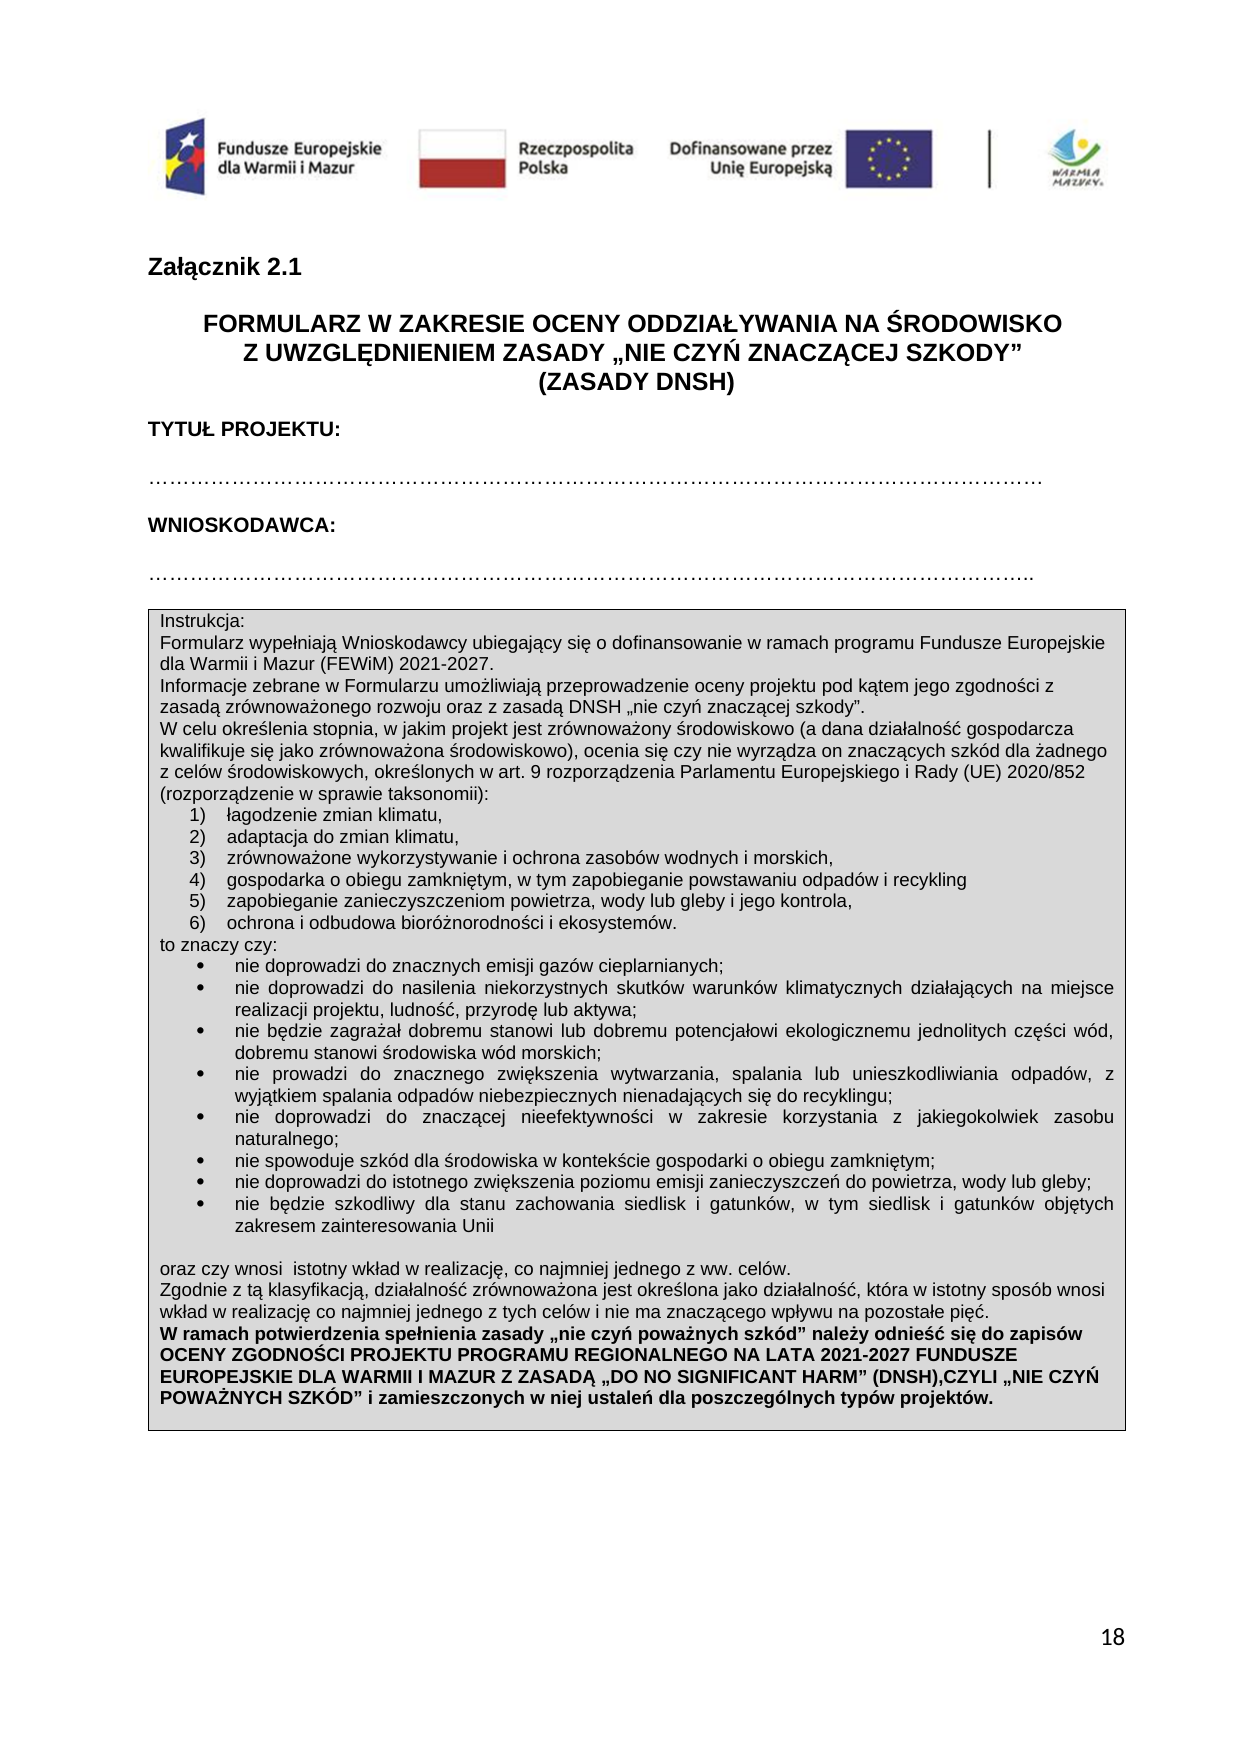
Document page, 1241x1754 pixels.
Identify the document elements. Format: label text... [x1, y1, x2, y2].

text ………………………………………………………………………………………………………………… [148, 465, 1125, 489]
text Załącznik 2.1 [148, 252, 1125, 281]
table_header Instrukcja: Formularz wypełniają Wnioskodawcy ubiegający się o dofinansowanie w ramach programu Fundusze Europejskie dla Warmii i Mazur (FEWiM) 2021-2027. Informacje zebrane w Formularzu umożliwiają przeprowadzenie oceny projektu pod kątem jego zgodności z zasadą zrównoważonego rozwoju oraz z zasadą DNSH „nie czyń znaczącej szkody”. W celu określenia stopnia, w jakim projekt jest zrównoważony środowiskowo (a dana działalność gospodarcza kwalifikuje się jako zrównoważona środowiskowo), ocenia się czy nie wyrządza on znaczących szkód dla żadnego z celów środowiskowych, określonych w art. 9 rozporządzenia Parlamentu Europejskiego i Rady (UE) 2020/852 (rozporządzenie w sprawie taksonomii): łagodzenie zmian klimatu, adaptacja do zmian klimatu, zrównoważone wykorzystywanie i ochrona zasobów wodnych i morskich, gospodarka o obiegu zamkniętym, w tym zapobieganie powstawaniu odpadów i recykling zapobieganie zanieczyszczeniom powietrza, wody lub gleby i jego kontrola, ochrona i odbudowa bioróżnorodności i ekosystemów. to znaczy czy: nie doprowadzi do znacznych emisji gazów cieplarnianych; nie doprowadzi do nasilenia niekorzystnych skutków warunków klimatycznych działających na miejsce realizacji projektu, ludność, przyrodę lub aktywa; nie będzie zagrażał dobremu stanowi lub dobremu potencjałowi ekologicznemu jednolitych części wód, dobremu stanowi środowiska wód morskich; nie prowadzi do znacznego zwiększenia wytwarzania, spalania lub unieszkodliwiania odpadów, z wyjątkiem spalania odpadów niebezpiecznych nienadających się do recyklingu; nie doprowadzi do znaczącej nieefektywności w zakresie korzystania z jakiegokolwiek zasobu naturalnego; nie spowoduje szkód dla środowiska w kontekście gospodarki o obiegu zamkniętym; nie doprowadzi do istotnego zwiększenia poziomu emisji zanieczyszczeń do powietrza, wody lub gleby; nie będzie szkodliwy dla stanu zachowania siedlisk i gatunków, w tym siedlisk i gatunków objętych zakresem zainteresowania Unii oraz czy wnosi istotny wkład w realizację, co najmniej jednego z ww. celów. Zgodnie z tą klasyfikacją, działalność zrównoważona jest określona jako działalność, która w istotny sposób wnosi wkład w realizację co najmniej jednego z tych celów i nie ma znaczącego wpływu na pozostałe pięć. W ramach potwierdzenia spełnienia zasady „nie czyń poważnych szkód” należy odnieść się do zapisów OCENY ZGODNOŚCI PROJEKTU PROGRAMU REGIONALNEGO NA LATA 2021-2027 FUNDUSZE EUROPEJSKIE DLA WARMII I MAZUR Z ZASADĄ „DO NO SIGNIFICANT HARM” (DNSH),CZYLI „NIE CZYŃ POWAŻNYCH SZKÓD” i zamieszczonych w niej ustaleń dla poszczególnych typów projektów. [149, 610, 1125, 1430]
text TYTUŁ PROJEKTU: [148, 417, 1125, 441]
text FORMULARZ W ZAKRESIE OCENY ODDZIAŁYWANIA NA ŚRODOWISKO Z UWZGLĘDNIENIEM ZASADY „NIE CZYŃ ZNACZĄCEJ SZKODY” (ZASADY DNSH) [148, 309, 1125, 396]
picture [147, 99, 1123, 214]
text ……………………………………………………………………………………………………………….. [148, 561, 1125, 585]
text WNIOSKODAWCA: [148, 513, 1125, 537]
